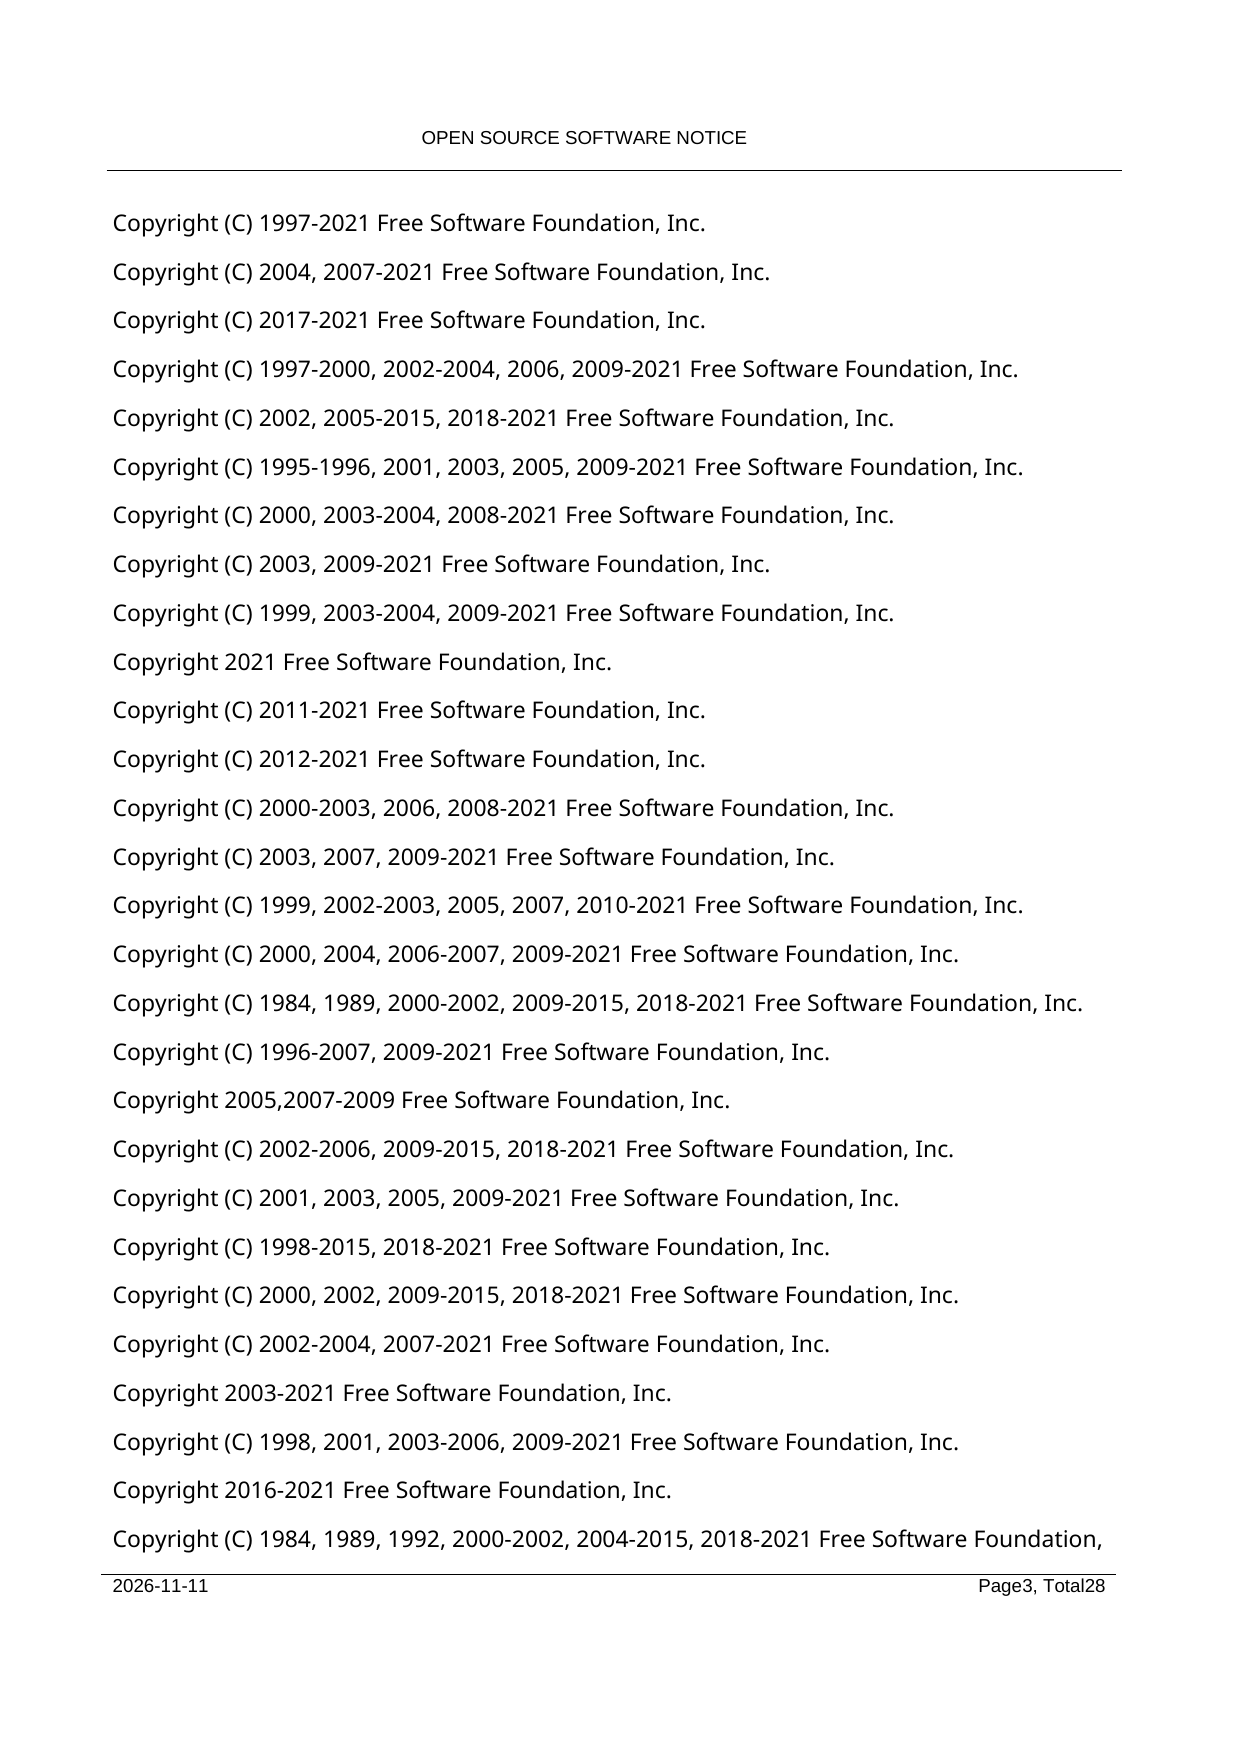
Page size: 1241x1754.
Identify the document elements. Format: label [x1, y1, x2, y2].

text [112, 206, 1128, 1555]
